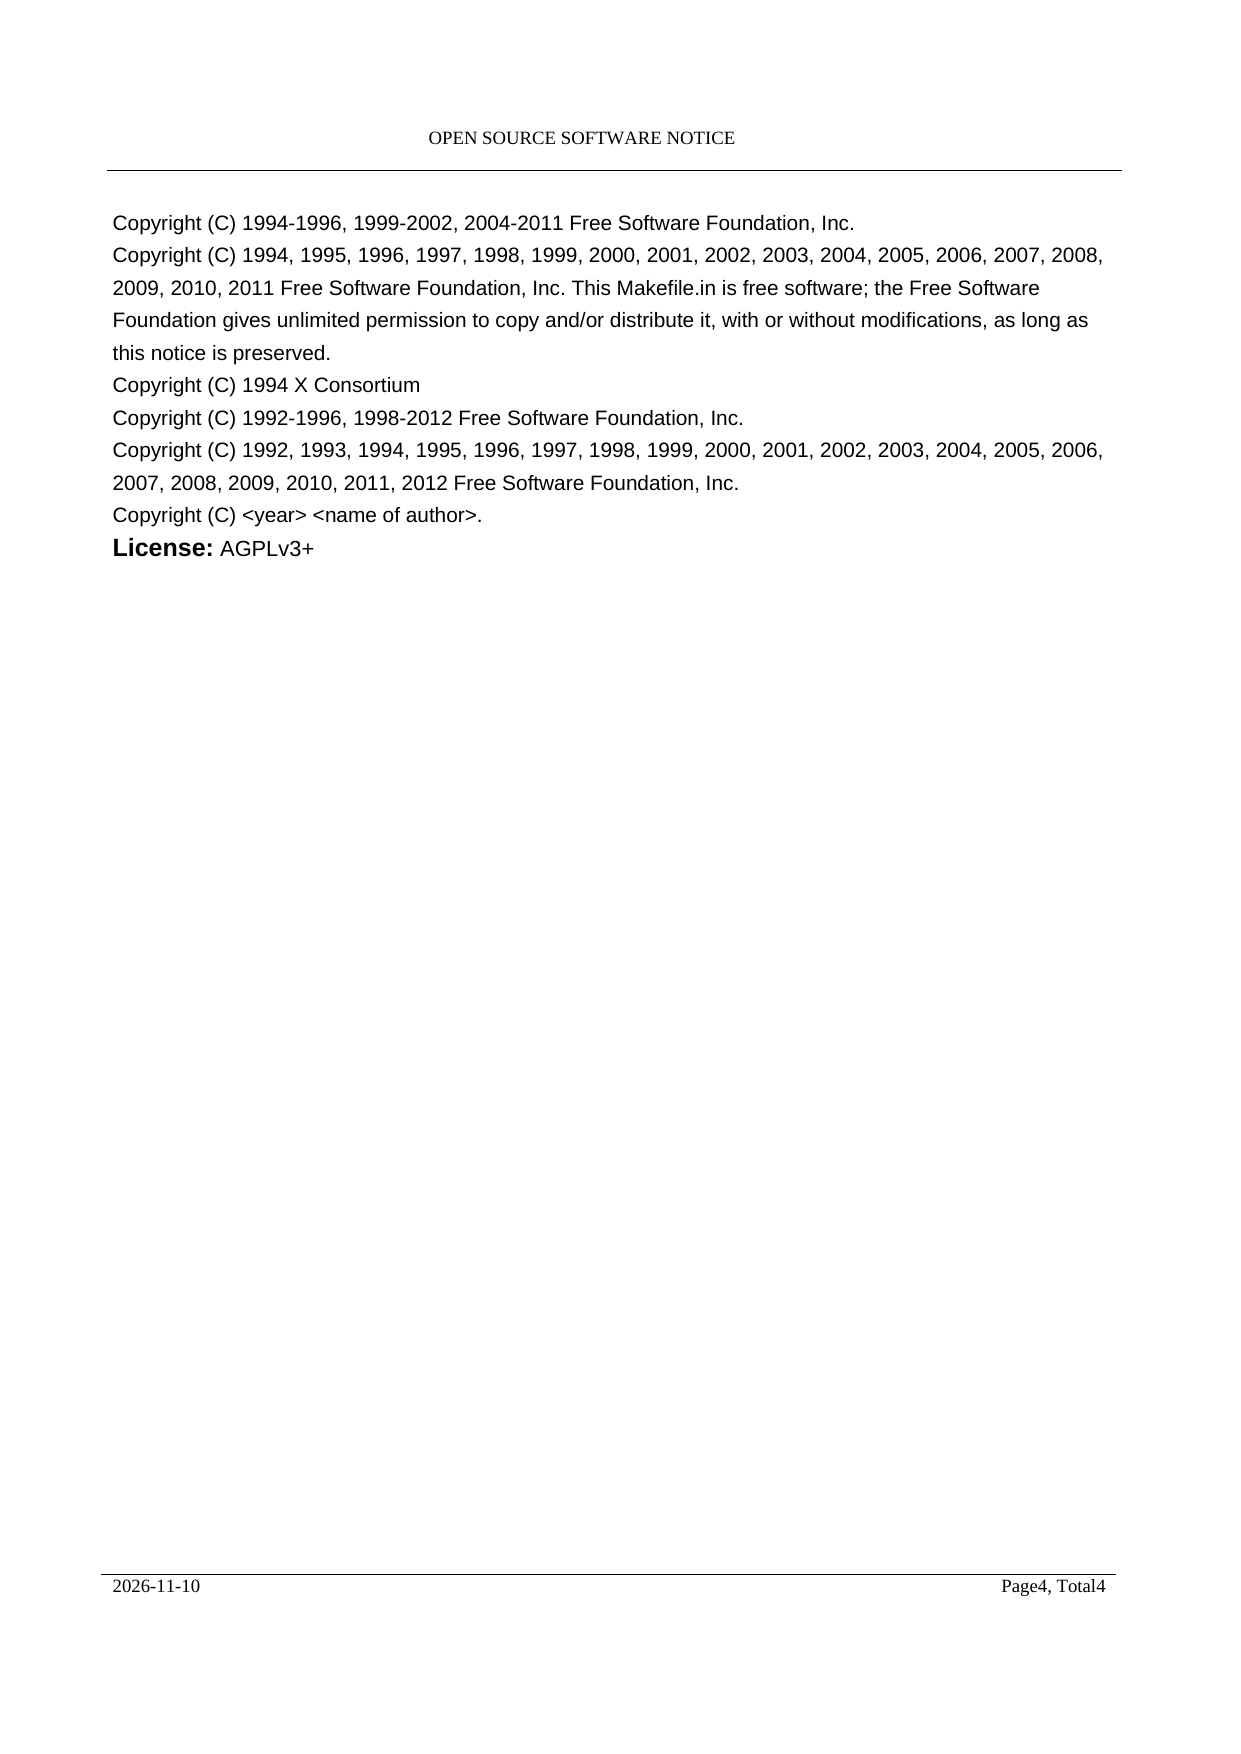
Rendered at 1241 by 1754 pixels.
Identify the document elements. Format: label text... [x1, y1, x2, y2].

text Copyright (C) 1992-1996, 1998-2012 Free Software Foundation, Inc. [112, 401, 1128, 434]
text Copyright (C) 1994 X Consortium [112, 369, 1128, 401]
text Copyright (C) 1994, 1995, 1996, 1997, 1998, 1999, 2000, 2001, 2002, 2003, 2004, 2005, 2006, 2007, 2008, 2009, 2010, 2011 Free Software Foundation, Inc. This Makefile.in is free software; the Free Software Foundation gives unlimited permission to copy and/or distribute it, with or without modifications, as long as this notice is preserved. [112, 239, 1128, 369]
text Copyright (C) <year> <name of author>. [112, 499, 1128, 531]
text Copyright (C) 1992, 1993, 1994, 1995, 1996, 1997, 1998, 1999, 2000, 2001, 2002, 2003, 2004, 2005, 2006, 2007, 2008, 2009, 2010, 2011, 2012 Free Software Foundation, Inc. [112, 434, 1128, 499]
text License: AGPLv3+ [112, 531, 1128, 629]
text Copyright (C) 1994-1996, 1999-2002, 2004-2011 Free Software Foundation, Inc. [112, 206, 1128, 239]
